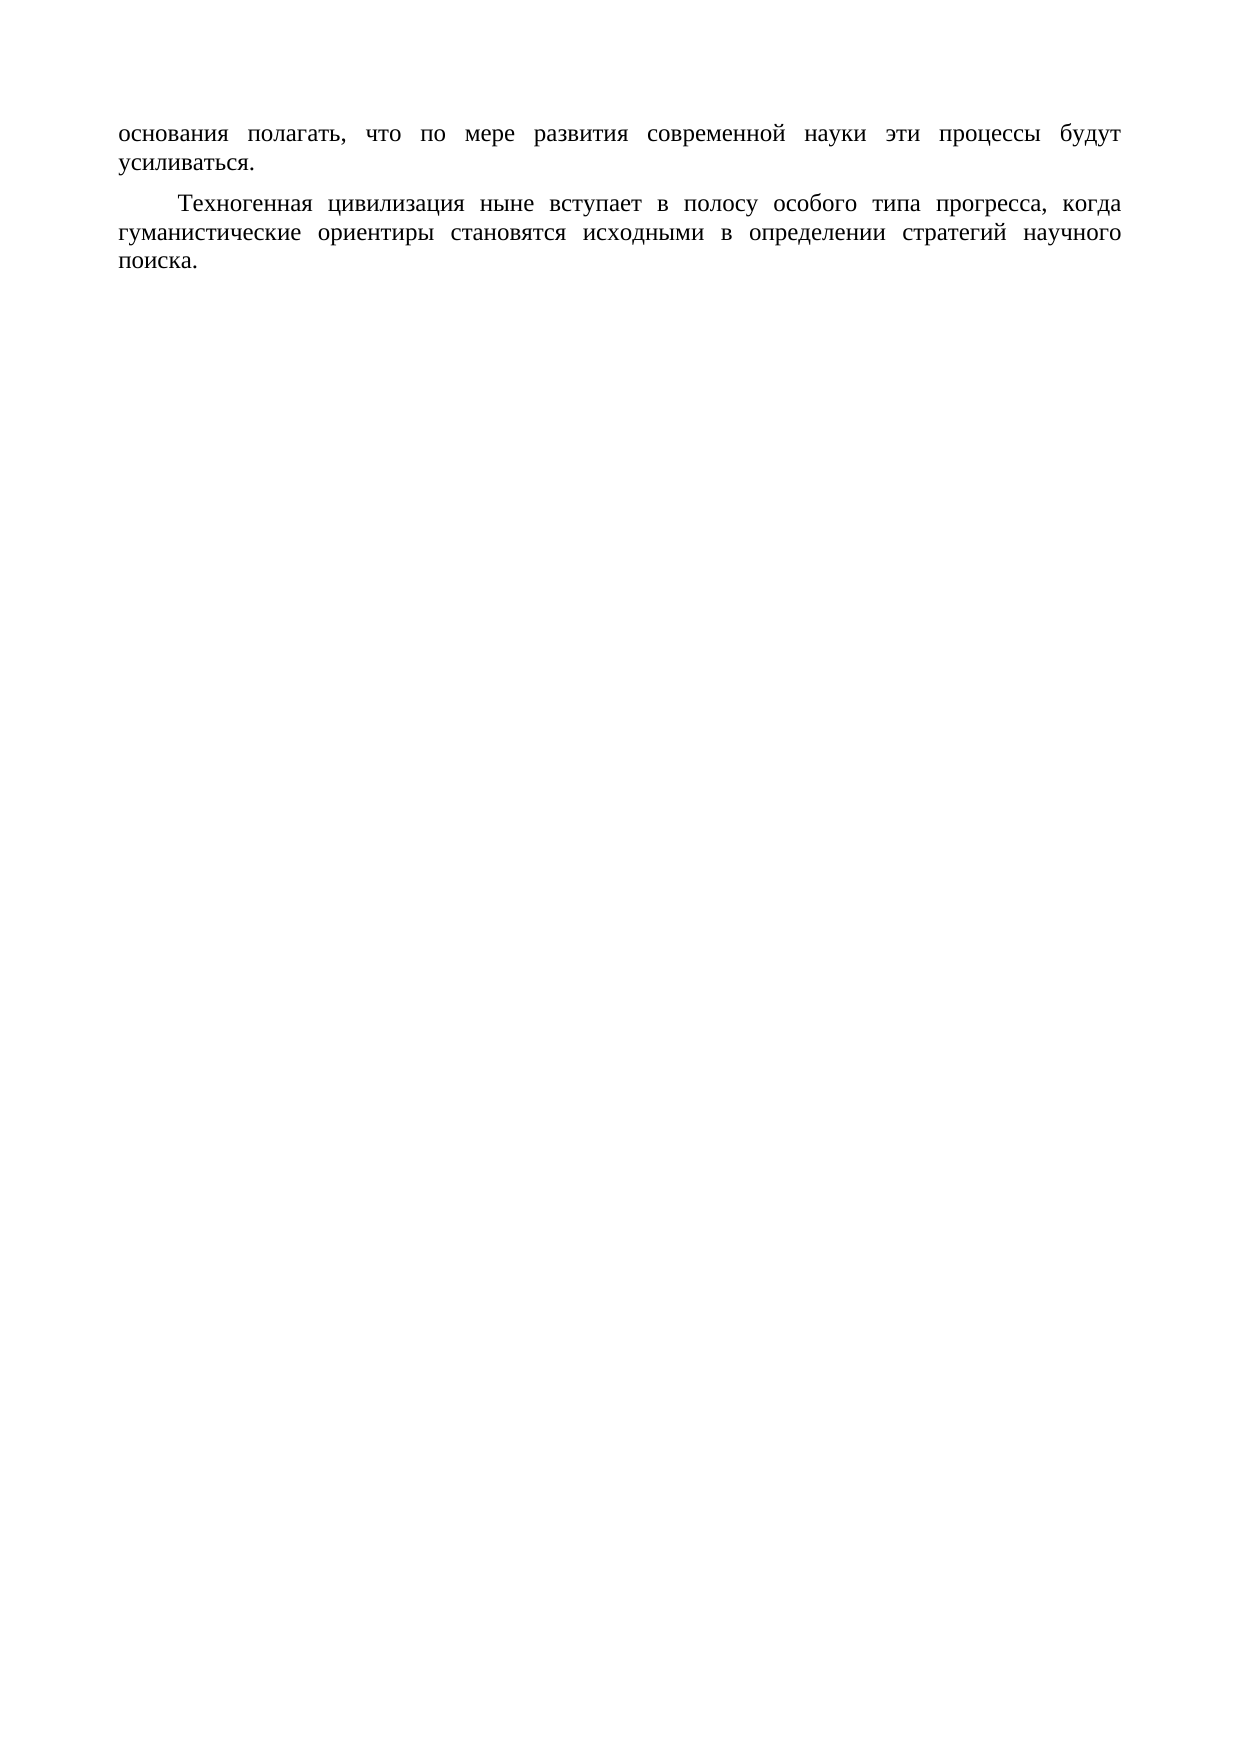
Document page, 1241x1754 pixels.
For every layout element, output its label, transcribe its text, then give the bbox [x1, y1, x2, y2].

text Техногенная цивилизация ныне вступает в полосу особого типа прогресса, когда гуманистические ориентиры становятся исходными в определении стратегий научного поиска. [118, 188, 1122, 274]
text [118, 118, 1122, 176]
